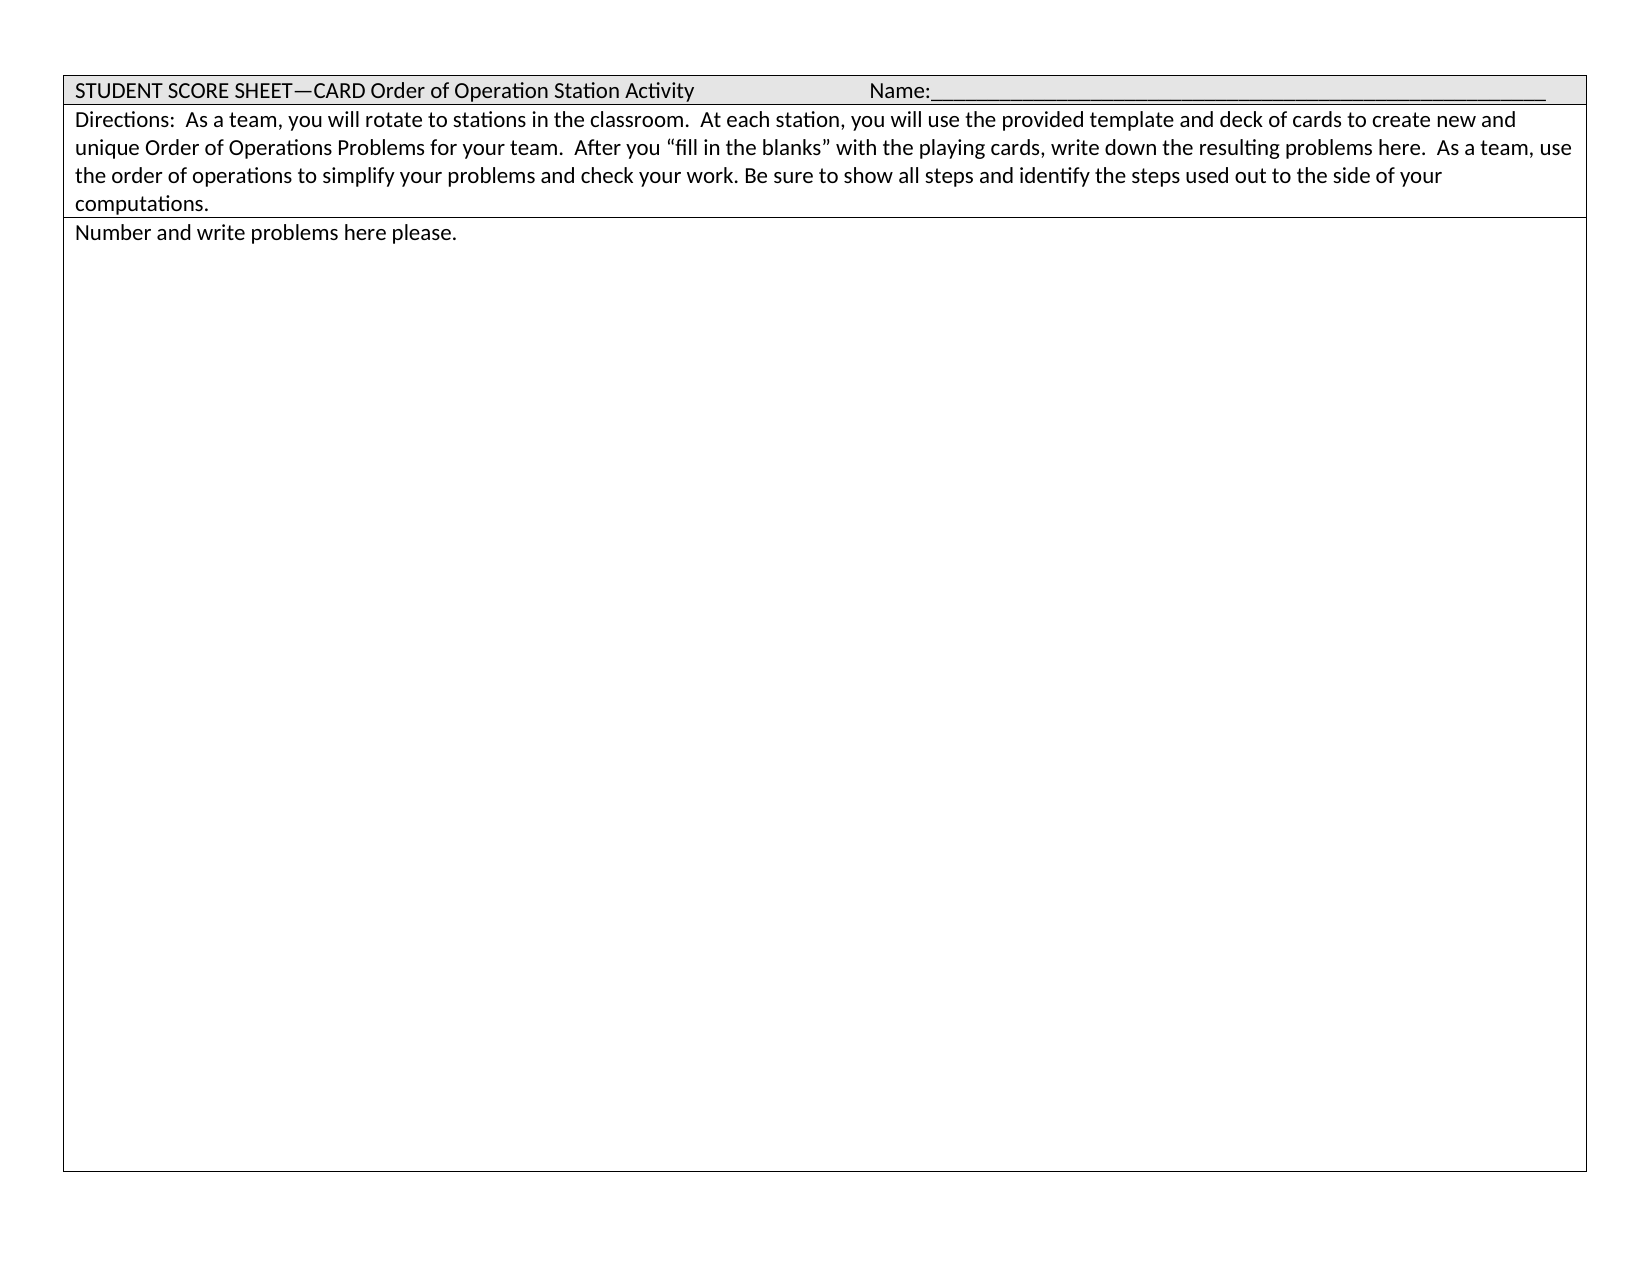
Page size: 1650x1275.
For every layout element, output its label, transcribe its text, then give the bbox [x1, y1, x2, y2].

table_cell Number and write problems here please. [64, 218, 1586, 1171]
table_cell Directions: As a team, you will rotate to stations in the classroom. At each station, you will use the provided template and deck of cards to create new and unique Order of Operations Problems for your team. After you “fill in the blanks” with the playing cards, write down the resulting problems here. As a team, use the order of operations to simplify your problems and check your work. Be sure to show all steps and identify the steps used out to the side of your computations. [64, 105, 1586, 217]
table_header STUDENT SCORE SHEET—CARD Order of Operation Station Activity Name:______________________________________________________ [64, 76, 1586, 104]
